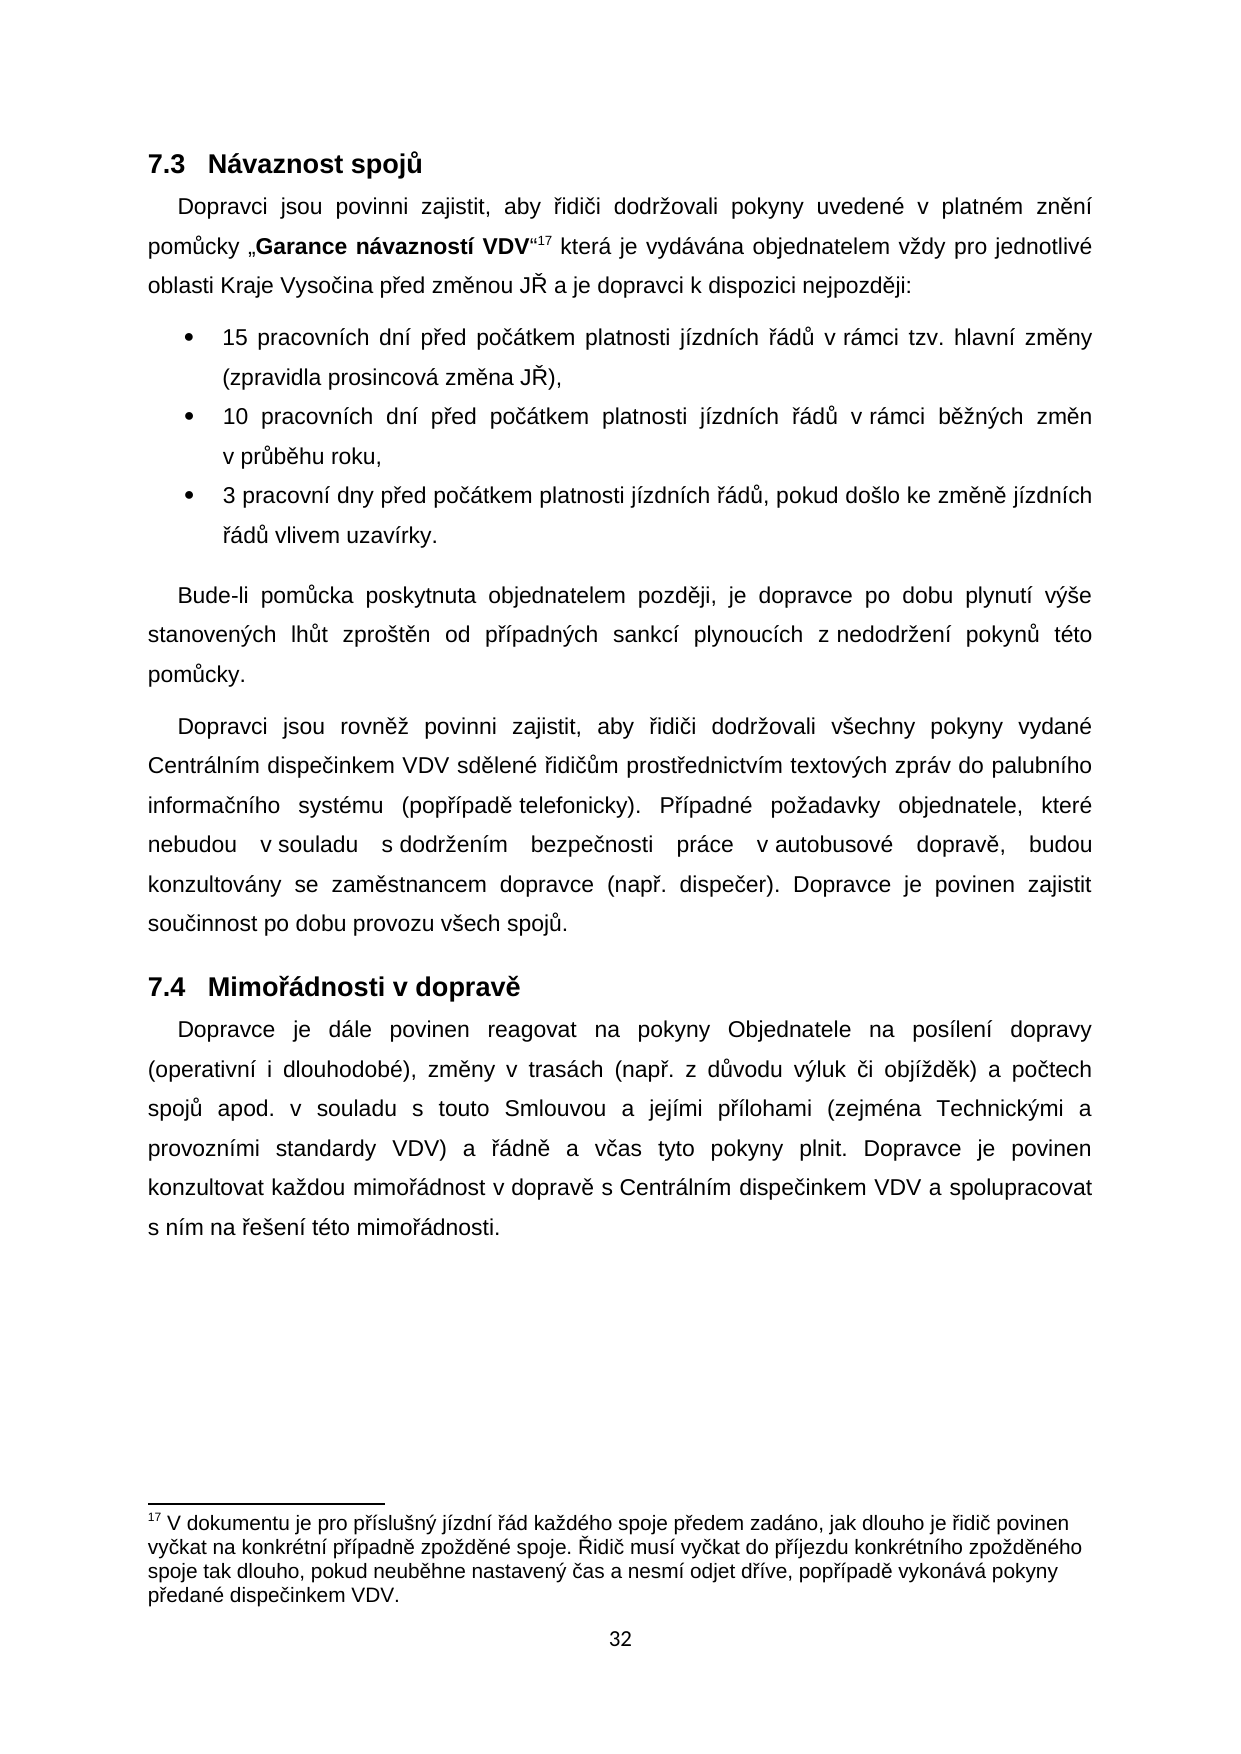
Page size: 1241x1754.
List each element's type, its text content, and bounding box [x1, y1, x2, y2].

text Dopravce je dále povinen reagovat na pokyny Objednatele na posílení dopravy (operativní i dlouhodobé), změny v trasách (např. z důvodu výluk či objížděk) a počtech spojů apod. v souladu s touto Smlouvou a jejími přílohami (zejména Technickými a provozními standardy VDV) a řádně a včas tyto pokyny plnit. Dopravce je povinen konzultovat každou mimořádnost v dopravě s Centrálním dispečinkem VDV a spolupracovat s ním na řešení této mimořádnosti. [148, 1016, 1093, 1240]
text Dopravci jsou povinni zajistit, aby řidiči dodržovali pokyny uvedené v platném znění pomůcky „Garance návazností VDV“ která je vydávána objednatelem vždy pro jednotlivé oblasti Kraje Vysočina před změnou JŘ a je dopravci k dispozici nejpozději: [148, 193, 1093, 298]
text Dopravci jsou rovněž povinni zajistit, aby řidiči dodržovali všechny pokyny vydané Centrálním dispečinkem VDV sdělené řidičům prostřednictvím textových zpráv do palubního informačního systému (popřípadě telefonicky). Případné požadavky objednatele, které nebudou v souladu s dodržením bezpečnosti práce v autobusové dopravě, budou konzultovány se zaměstnancem dopravce (např. dispečer). Dopravce je povinen zajistit součinnost po dobu provozu všech spojů. [148, 713, 1093, 937]
subtitle Návaznost spojů [148, 148, 1093, 179]
subtitle Mimořádnosti v dopravě [148, 971, 1093, 1002]
text Bude-li pomůcka poskytnuta objednatelem později, je dopravce po dobu plynutí výše stanovených lhůt zproštěn od případných sankcí plynoucích z nedodržení pokynů této pomůcky. [148, 582, 1093, 687]
list 10 pracovních dní před počátkem platnosti jízdních řádů v rámci běžných změn v průběhu roku, [185, 403, 1093, 469]
list 3 pracovní dny před počátkem platnosti jízdních řádů, pokud došlo ke změně jízdních řádů vlivem uzavírky. [185, 482, 1093, 548]
list 15 pracovních dní před počátkem platnosti jízdních řádů v rámci tzv. hlavní změny (zpravidla prosincová změna JŘ), [185, 324, 1093, 390]
